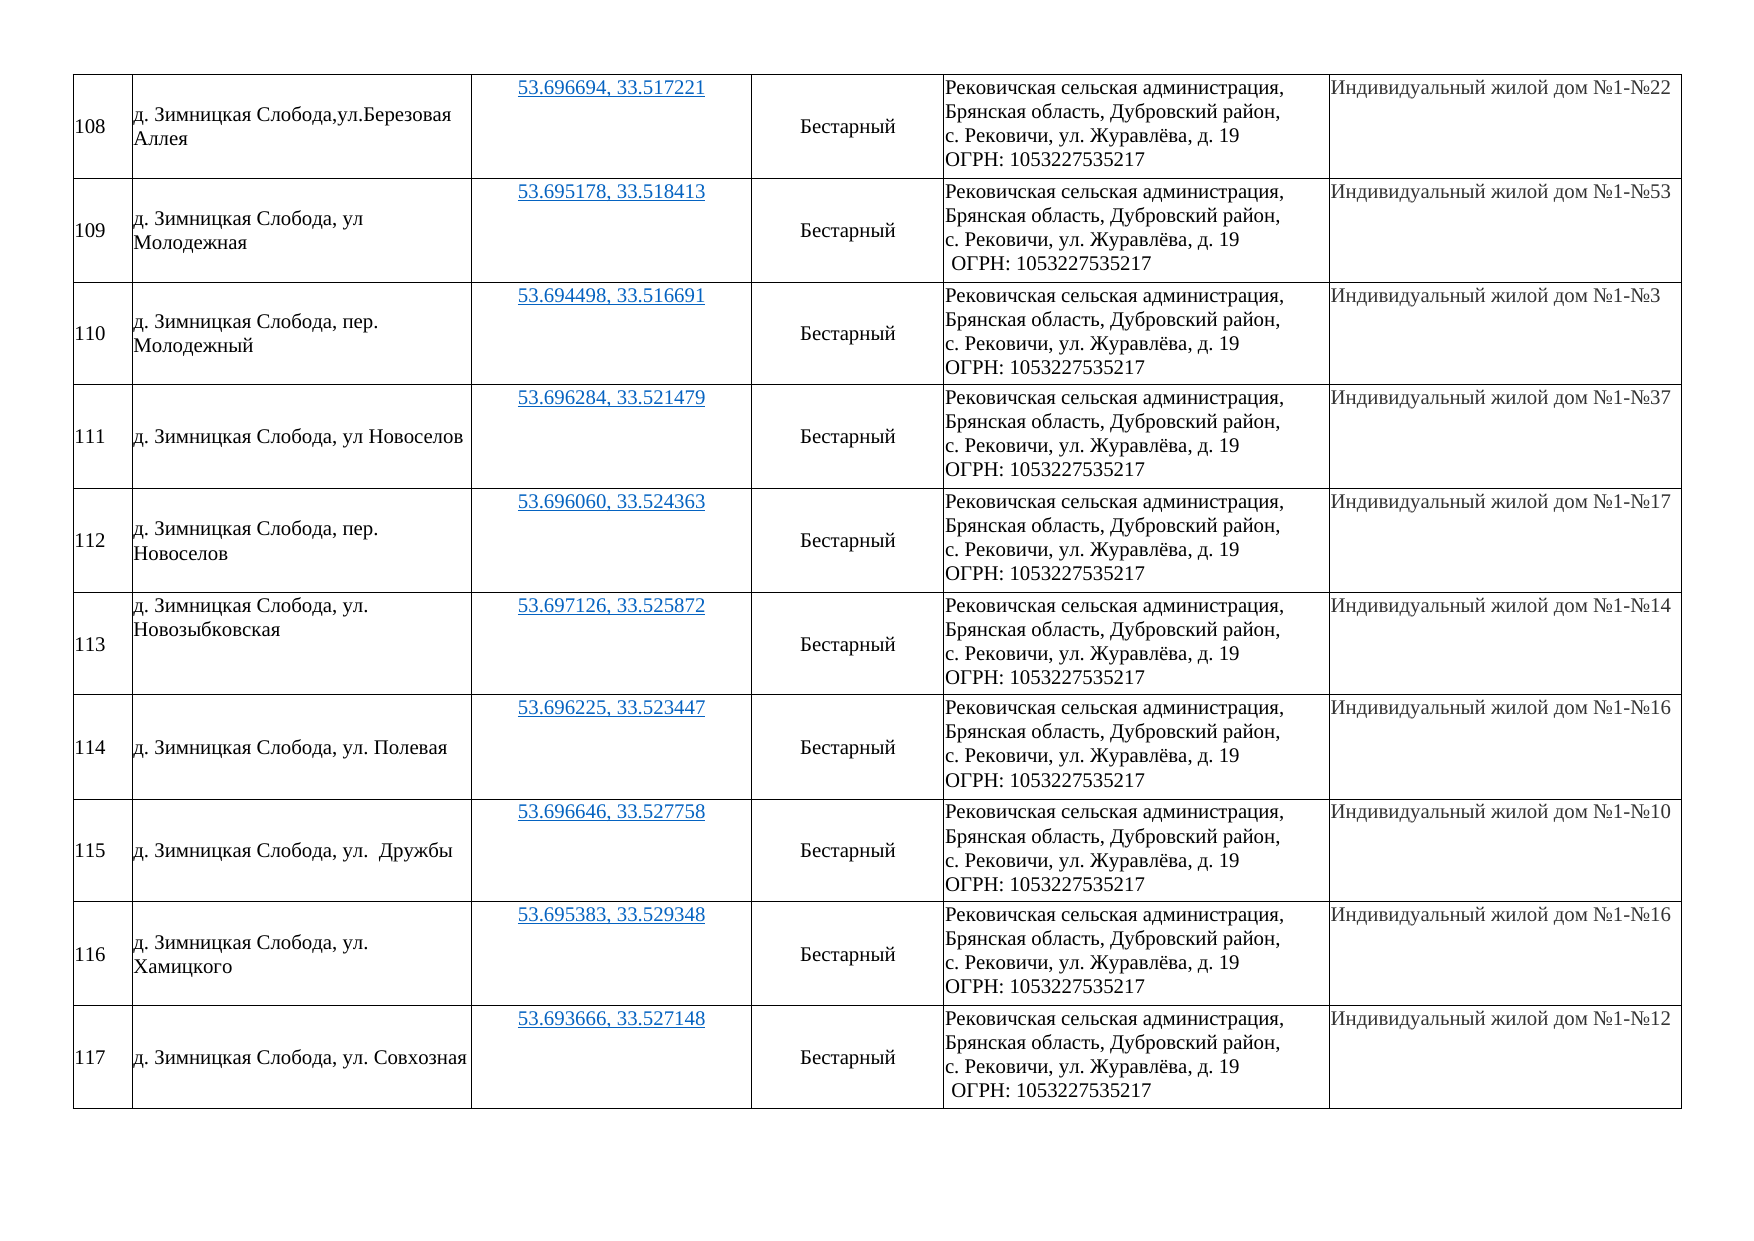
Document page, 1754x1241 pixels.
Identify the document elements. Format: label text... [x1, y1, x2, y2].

table_cell 110 [74, 283, 132, 384]
table_cell 109 [74, 179, 132, 282]
table_cell Рековичская сельская администрация, Брянская область, Дубровский район, с. Рековичи, ул. Журавлёва, д. 19 ОГРН: 1053227535217 [944, 593, 1329, 694]
table_cell Рековичская сельская администрация, Брянская область, Дубровский район, с. Рековичи, ул. Журавлёва, д. 19 ОГРН: 1053227535217 [944, 695, 1329, 798]
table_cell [1330, 75, 1681, 178]
table_cell Бестарный [752, 489, 943, 592]
table_cell д. Зимницкая Слобода, ул. Хамицкого [133, 902, 471, 1005]
table_cell Бестарный [752, 283, 943, 384]
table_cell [944, 75, 1329, 178]
table_cell д. Зимницкая Слобода, ул Новоселов [133, 385, 471, 488]
table_cell Бестарный [752, 1006, 943, 1108]
table_cell д. Зимницкая Слобода, ул. Новозыбковская [133, 593, 471, 694]
table_cell 53.696646, 33.527758 [472, 800, 751, 901]
table_cell Рековичская сельская администрация, Брянская область, Дубровский район, с. Рековичи, ул. Журавлёва, д. 19 ОГРН: 1053227535217 [944, 283, 1329, 384]
table_cell Бестарный [752, 75, 943, 178]
table_cell Рековичская сельская администрация, Брянская область, Дубровский район, с. Рековичи, ул. Журавлёва, д. 19 ОГРН: 1053227535217 [944, 489, 1329, 592]
table_cell Бестарный [752, 179, 943, 282]
table_cell 117 [74, 1006, 132, 1108]
table_cell Бестарный [752, 385, 943, 488]
table_cell Рековичская сельская администрация, Брянская область, Дубровский район, с. Рековичи, ул. Журавлёва, д. 19 ОГРН: 1053227535217 [944, 800, 1329, 901]
table_cell Бестарный [752, 902, 943, 1005]
table_cell д. Зимницкая Слобода, ул Молодежная [133, 179, 471, 282]
table_cell д. Зимницкая Слобода, ул. Полевая [133, 695, 471, 798]
table_cell 111 [74, 385, 132, 488]
table_cell 113 [74, 593, 132, 694]
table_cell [944, 1006, 1329, 1108]
table_cell 53.695383, 33.529348 [472, 902, 751, 1005]
table_cell 112 [74, 489, 132, 592]
table_cell Рековичская сельская администрация, Брянская область, Дубровский район, с. Рековичи, ул. Журавлёва, д. 19 ОГРН: 1053227535217 [944, 385, 1329, 488]
table_cell Бестарный [752, 800, 943, 901]
table_cell Индивидуальный жилой дом №1-№53 [1330, 179, 1681, 282]
table_cell Рековичская сельская администрация, Брянская область, Дубровский район, с. Рековичи, ул. Журавлёва, д. 19 ОГРН: 1053227535217 [944, 179, 1329, 282]
table_cell 115 [74, 800, 132, 901]
table_cell Бестарный [752, 695, 943, 798]
table_cell 116 [74, 902, 132, 1005]
table_cell 53.697126, 33.525872 [472, 593, 751, 694]
table_cell Индивидуальный жилой дом №1-№3 [1330, 283, 1681, 384]
table_cell д. Зимницкая Слобода, ул. Дружбы [133, 800, 471, 901]
table_cell 53.693666, 33.527148 [472, 1006, 751, 1108]
table_cell 53.696060, 33.524363 [472, 489, 751, 592]
table_cell Индивидуальный жилой дом №1-№12 [1330, 1006, 1681, 1108]
table_cell Индивидуальный жилой дом №1-№16 [1330, 695, 1681, 798]
table_cell Индивидуальный жилой дом №1-№16 [1330, 902, 1681, 1005]
table_cell Индивидуальный жилой дом №1-№17 [1330, 489, 1681, 592]
table_cell 114 [74, 695, 132, 798]
table_cell д. Зимницкая Слобода,ул.Березовая Аллея [133, 75, 471, 178]
table_cell Бестарный [752, 593, 943, 694]
table_cell 53.696225, 33.523447 [472, 695, 751, 798]
table_cell д. Зимницкая Слобода, пер. Молодежный [133, 283, 471, 384]
table_cell Индивидуальный жилой дом №1-№10 [1330, 800, 1681, 901]
table_cell 53.696284, 33.521479 [472, 385, 751, 488]
table_cell 53.696694, 33.517221 [472, 75, 751, 178]
table_cell Рековичская сельская администрация, Брянская область, Дубровский район, с. Рековичи, ул. Журавлёва, д. 19 ОГРН: 1053227535217 [944, 902, 1329, 1005]
table_cell 108 [74, 75, 132, 178]
table_cell 53.695178, 33.518413 [472, 179, 751, 282]
table_cell Индивидуальный жилой дом №1-№14 [1330, 593, 1681, 694]
table_cell 53.694498, 33.516691 [472, 283, 751, 384]
table_cell д. Зимницкая Слобода, пер. Новоселов [133, 489, 471, 592]
table_cell д. Зимницкая Слобода, ул. Совхозная [133, 1006, 471, 1108]
table_cell Индивидуальный жилой дом №1-№37 [1330, 385, 1681, 488]
